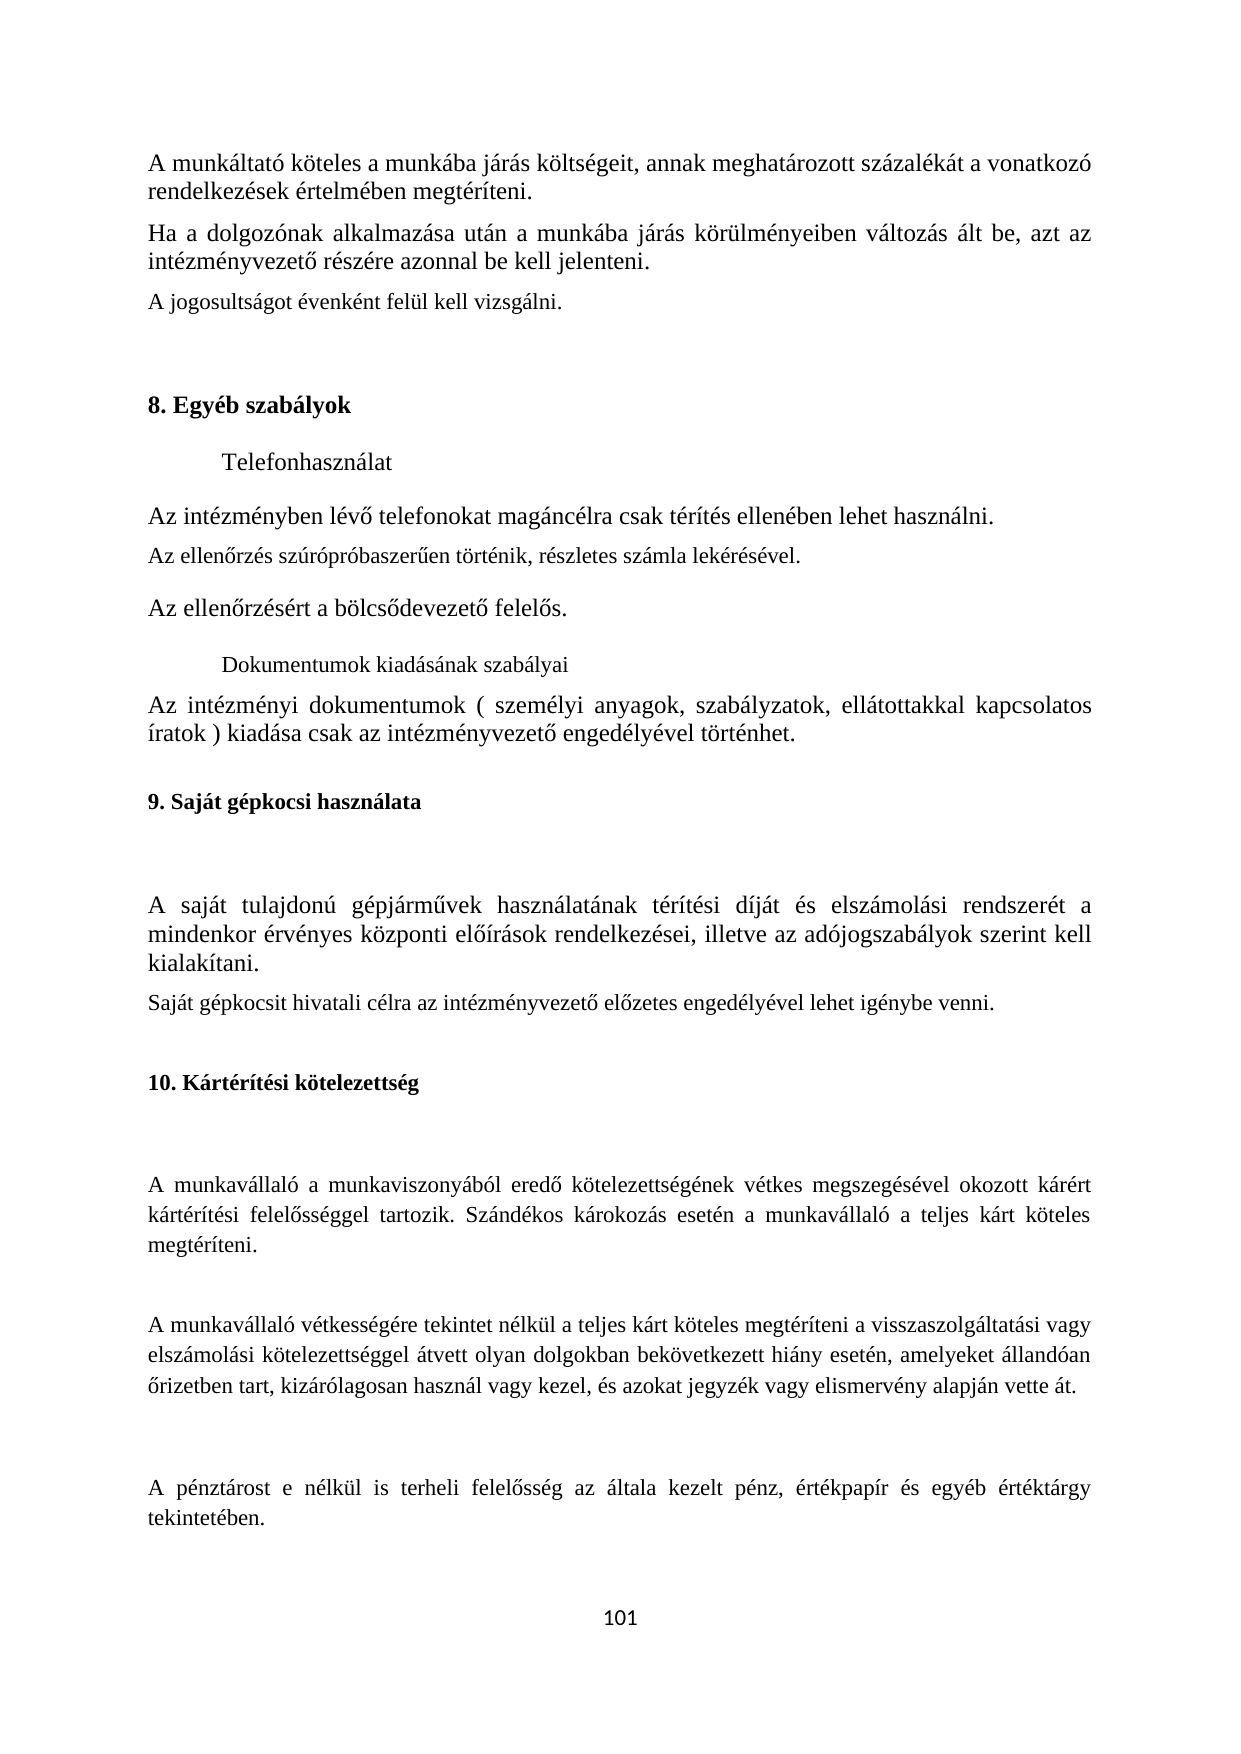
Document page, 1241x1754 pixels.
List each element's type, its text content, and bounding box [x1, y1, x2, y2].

text 8. Egyéb szabályok [148, 390, 1092, 418]
list A munkavállaló vétkességére tekintet nélkül a teljes kárt köteles megtéríteni a visszaszolgáltatási vagy elszámolási kötelezettséggel átvett olyan dolgokban bekövetkezett hiány esetén, amelyeket állandóan őrizetben tart, kizárólagosan használ vagy kezel, és azokat jegyzék vagy elismervény alapján vette át. [148, 1311, 1092, 1398]
text 9. Saját gépkocsi használata [148, 788, 1092, 815]
text A munkáltató köteles a munkába járás költségeit, annak meghatározott százalékát a vonatkozó rendelkezések értelmében megtéríteni. [148, 148, 1092, 205]
list 10. Kártérítési kötelezettség [148, 1069, 1092, 1095]
list Dokumentumok kiadásának szabályai [148, 651, 1092, 677]
text Ha a dolgozónak alkalmazása után a munkába járás körülményeiben változás ált be, azt az intézményvezető részére azonnal be kell jelenteni. [148, 218, 1092, 275]
list A munkavállaló a munkaviszonyából eredő kötelezettségének vétkes megszegésével okozott kárért kártérítési felelősséggel tartozik. Szándékos károkozás esetén a munkavállaló a teljes kárt köteles megtéríteni. [148, 1171, 1092, 1258]
list Telefonhasználat [148, 447, 1092, 476]
list Az ellenőrzés szúrópróbaszerűen történik, részletes számla lekérésével. [148, 542, 1092, 569]
text Az intézményben lévő telefonokat magáncélra csak térítés ellenében lehet használni. [148, 501, 1092, 530]
text Az intézményi dokumentumok ( személyi anyagok, szabályzatok, ellátottakkal kapcsolatos íratok ) kiadása csak az intézményvezető engedélyével történhet. [148, 690, 1092, 747]
list A pénztárost e nélkül is terheli felelősség az általa kezelt pénz, értékpapír és egyéb értéktárgy tekintetében. [148, 1474, 1092, 1530]
text Saját gépkocsit hivatali célra az intézményvezető előzetes engedélyével lehet igénybe venni. [148, 989, 1092, 1016]
text A saját tulajdonú gépjárművek használatának térítési díját és elszámolási rendszerét a mindenkor érvényes központi előírások rendelkezései, illetve az adójogszabályok szerint kell kialakítani. [148, 891, 1092, 977]
text Az ellenőrzésért a bölcsődevezető felelős. [148, 593, 1092, 622]
text A jogosultságot évenként felül kell vizsgálni. [148, 288, 1092, 314]
